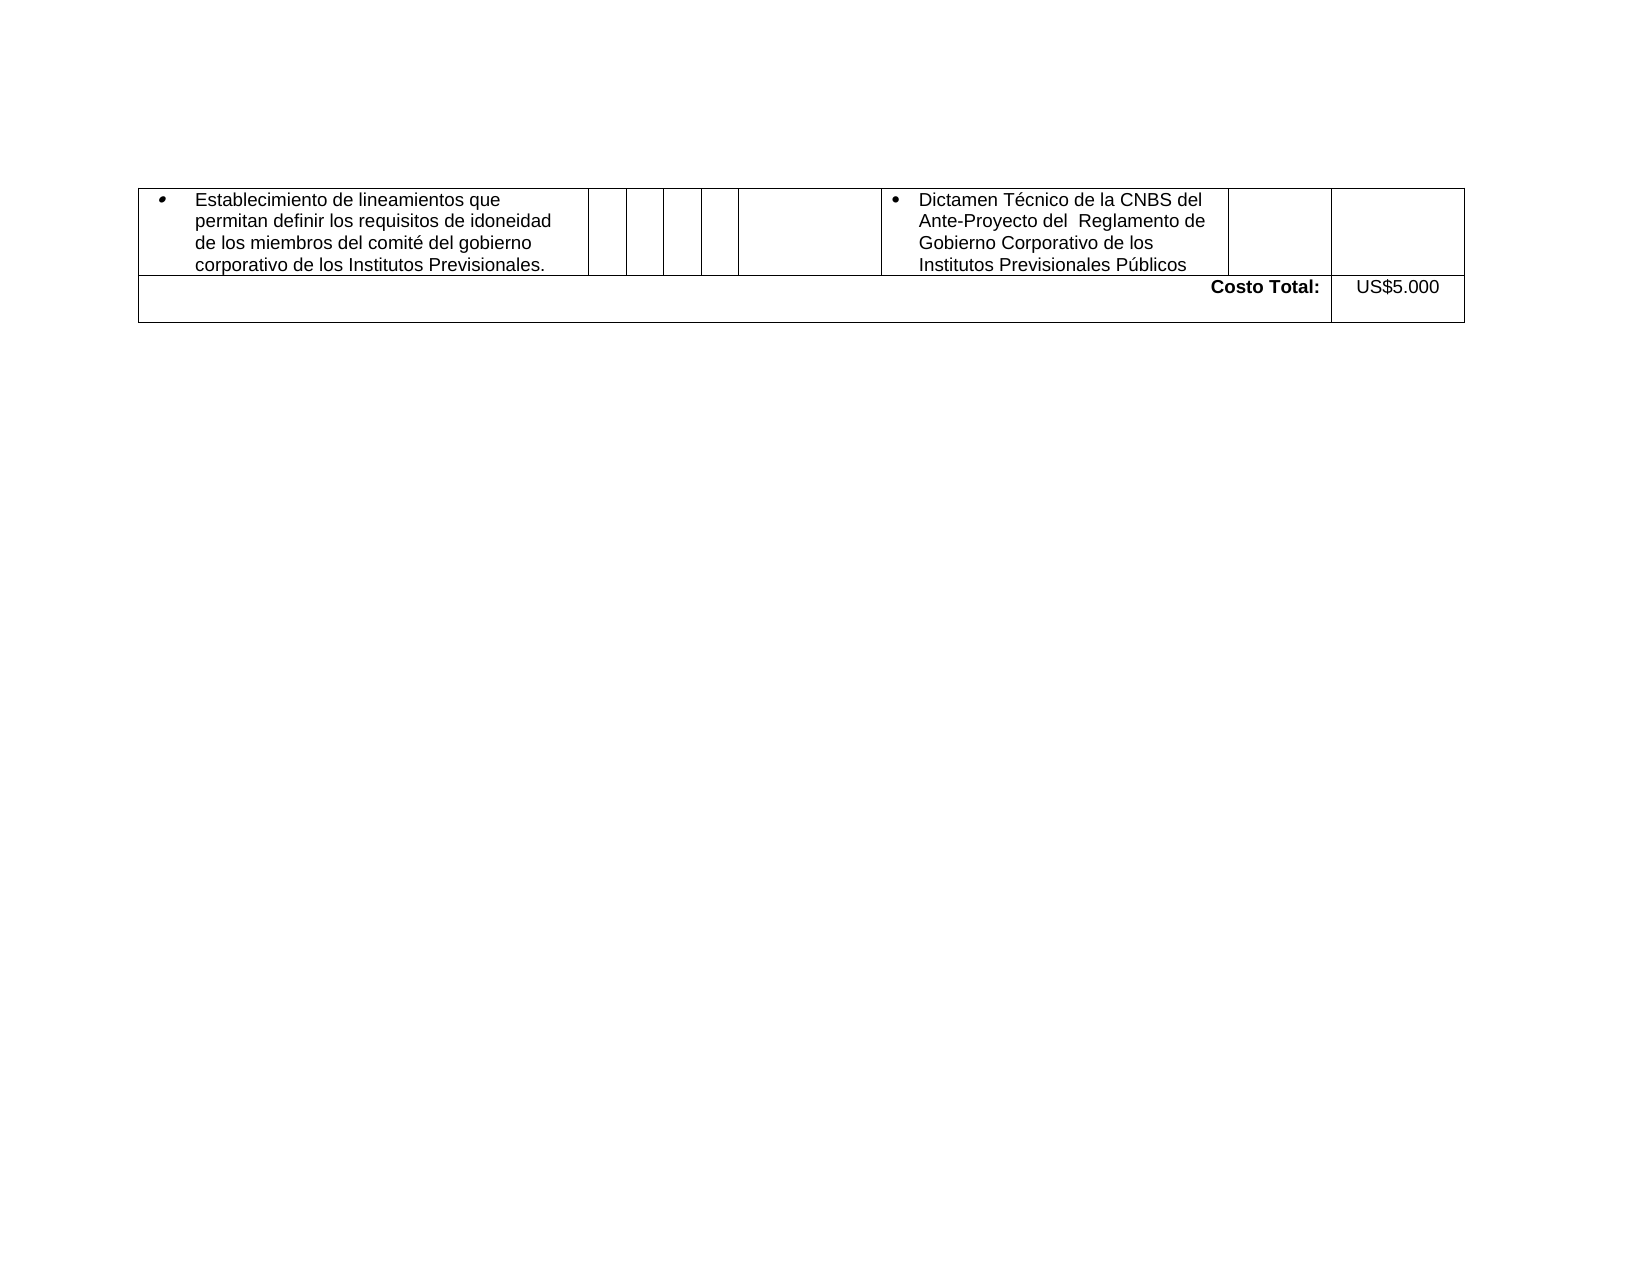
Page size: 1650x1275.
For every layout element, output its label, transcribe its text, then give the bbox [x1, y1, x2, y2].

table_cell Costo Total: [139, 276, 1331, 322]
table_cell X [589, 189, 626, 275]
table_cell [664, 189, 701, 275]
table_cell [627, 189, 663, 275]
table_cell US$5.000 [1332, 276, 1464, 322]
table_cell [882, 189, 1228, 275]
table_cell [702, 189, 738, 275]
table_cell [139, 189, 588, 275]
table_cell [739, 189, 881, 275]
